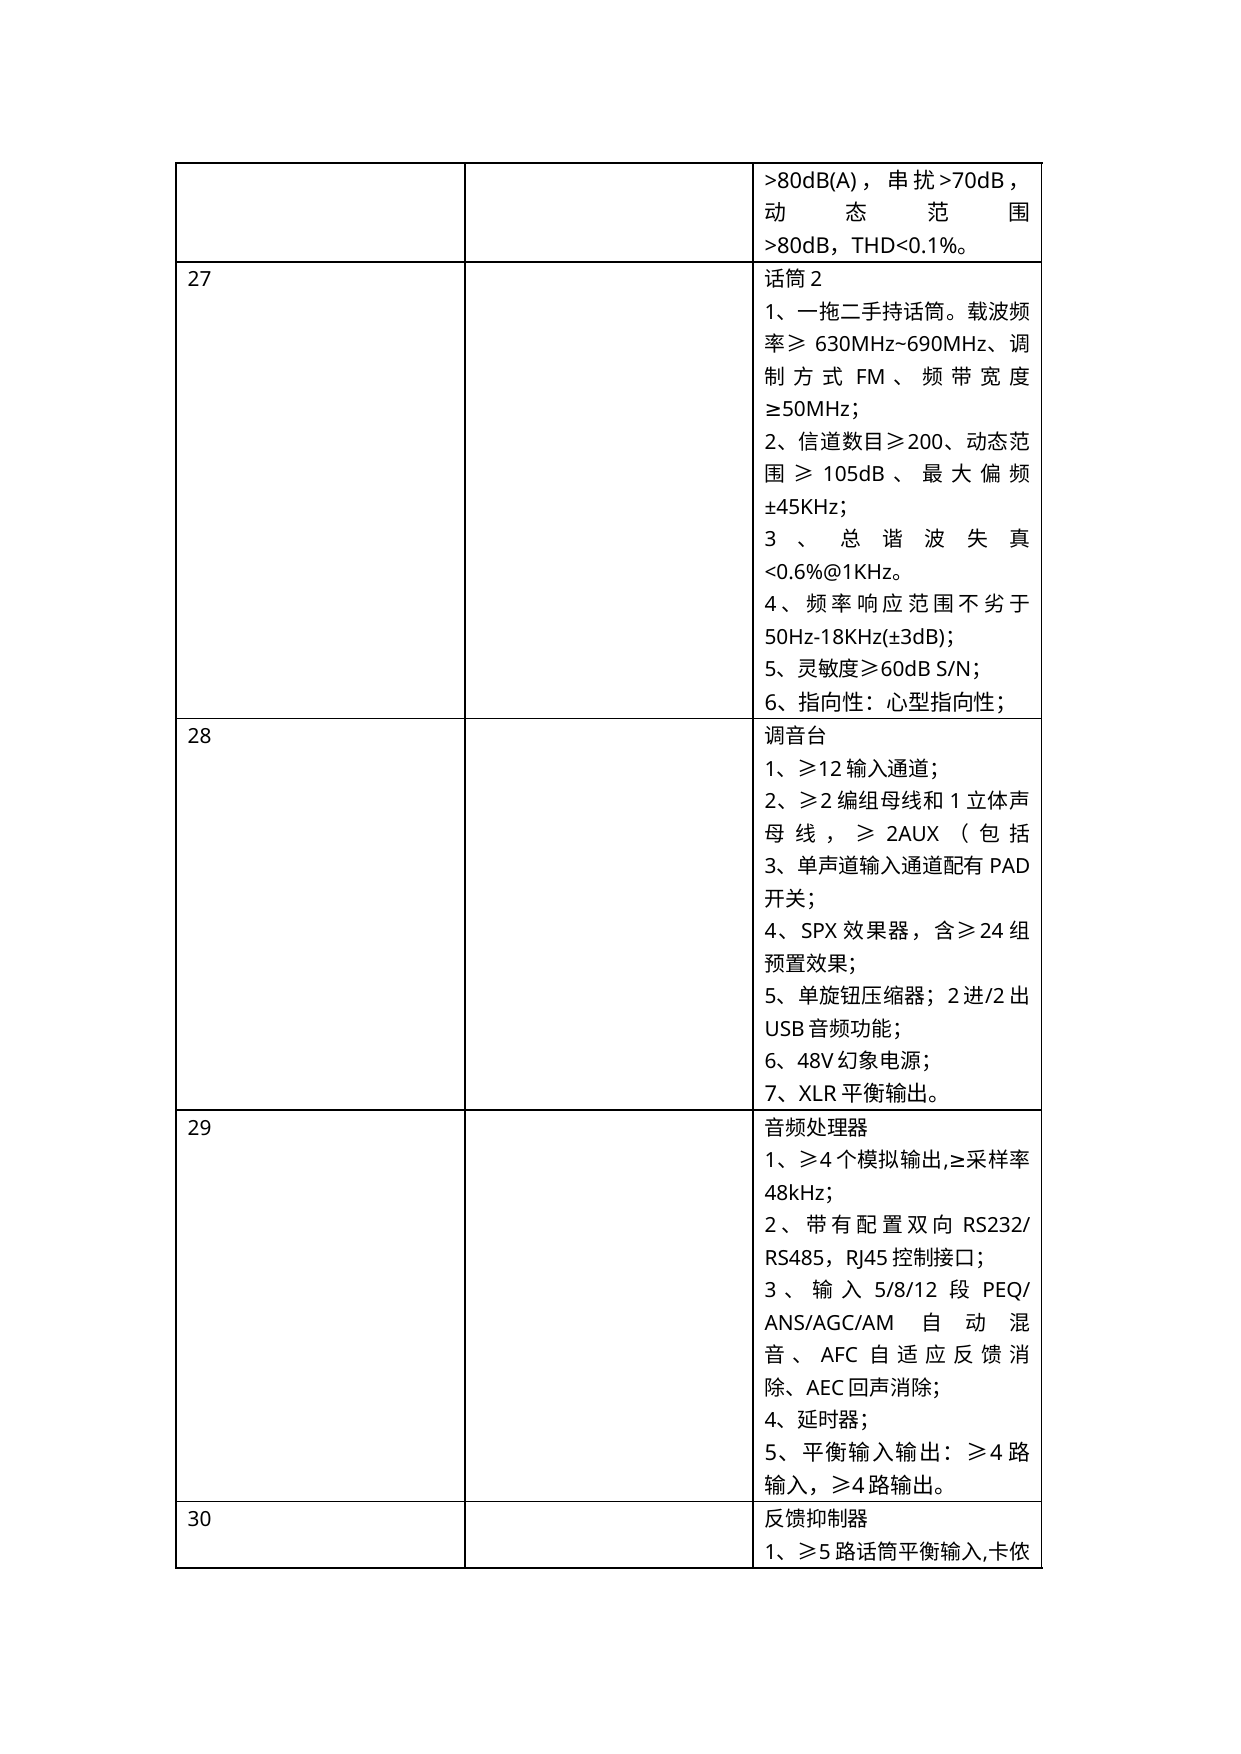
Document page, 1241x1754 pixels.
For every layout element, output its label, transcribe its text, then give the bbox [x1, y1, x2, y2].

table_cell 30 [177, 1502, 464, 1567]
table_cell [754, 164, 1041, 261]
table_cell [466, 1111, 752, 1501]
table_cell [466, 164, 752, 261]
table_cell 调音台 1、≥12输入通道； 2、≥2编组母线和1立体声母线，≥2AUX（包括FX）； 3、单声道输入通道配有PAD开关； 4、SPX效果器，含≥24组预置效果； 5、单旋钮压缩器；2进/2出 USB音频功能； 6、48V幻象电源； 7、XLR平衡输出。 [754, 719, 1041, 1109]
table_cell [466, 263, 752, 718]
table_cell 27 [177, 263, 464, 718]
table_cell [754, 1502, 1041, 1567]
table_cell [466, 1502, 752, 1567]
table_cell 29 [177, 1111, 464, 1501]
table_cell 音频处理器 1、≥4个模拟输出,≥采样率48kHz； 2、带有配置双向RS232/RS485，RJ45控制接口； 3、输入5/8/12段PEQ/ANS/AGC/AM自动混音、AFC自适应反馈消除、AEC回声消除； 4、延时器； 5、平衡输入输出：≥4路输入，≥4路输出。 [754, 1111, 1041, 1501]
table_cell 话筒2 1、一拖二手持话筒。载波频率≥ 630MHz~690MHz、调制方式FM、频带宽度≥50MHz； 2、信道数目≥200、动态范围≥105dB、最大偏频±45KHz； 3、总谐波失真<0.6%@1KHz。 4、频率响应范围不劣于50Hz-18KHz(±3dB)； 5、灵敏度≥60dB S/N； 6、指向性：心型指向性； [754, 263, 1041, 718]
table_cell 26 [177, 164, 464, 261]
table_cell [466, 719, 752, 1109]
table_cell 28 [177, 719, 464, 1109]
